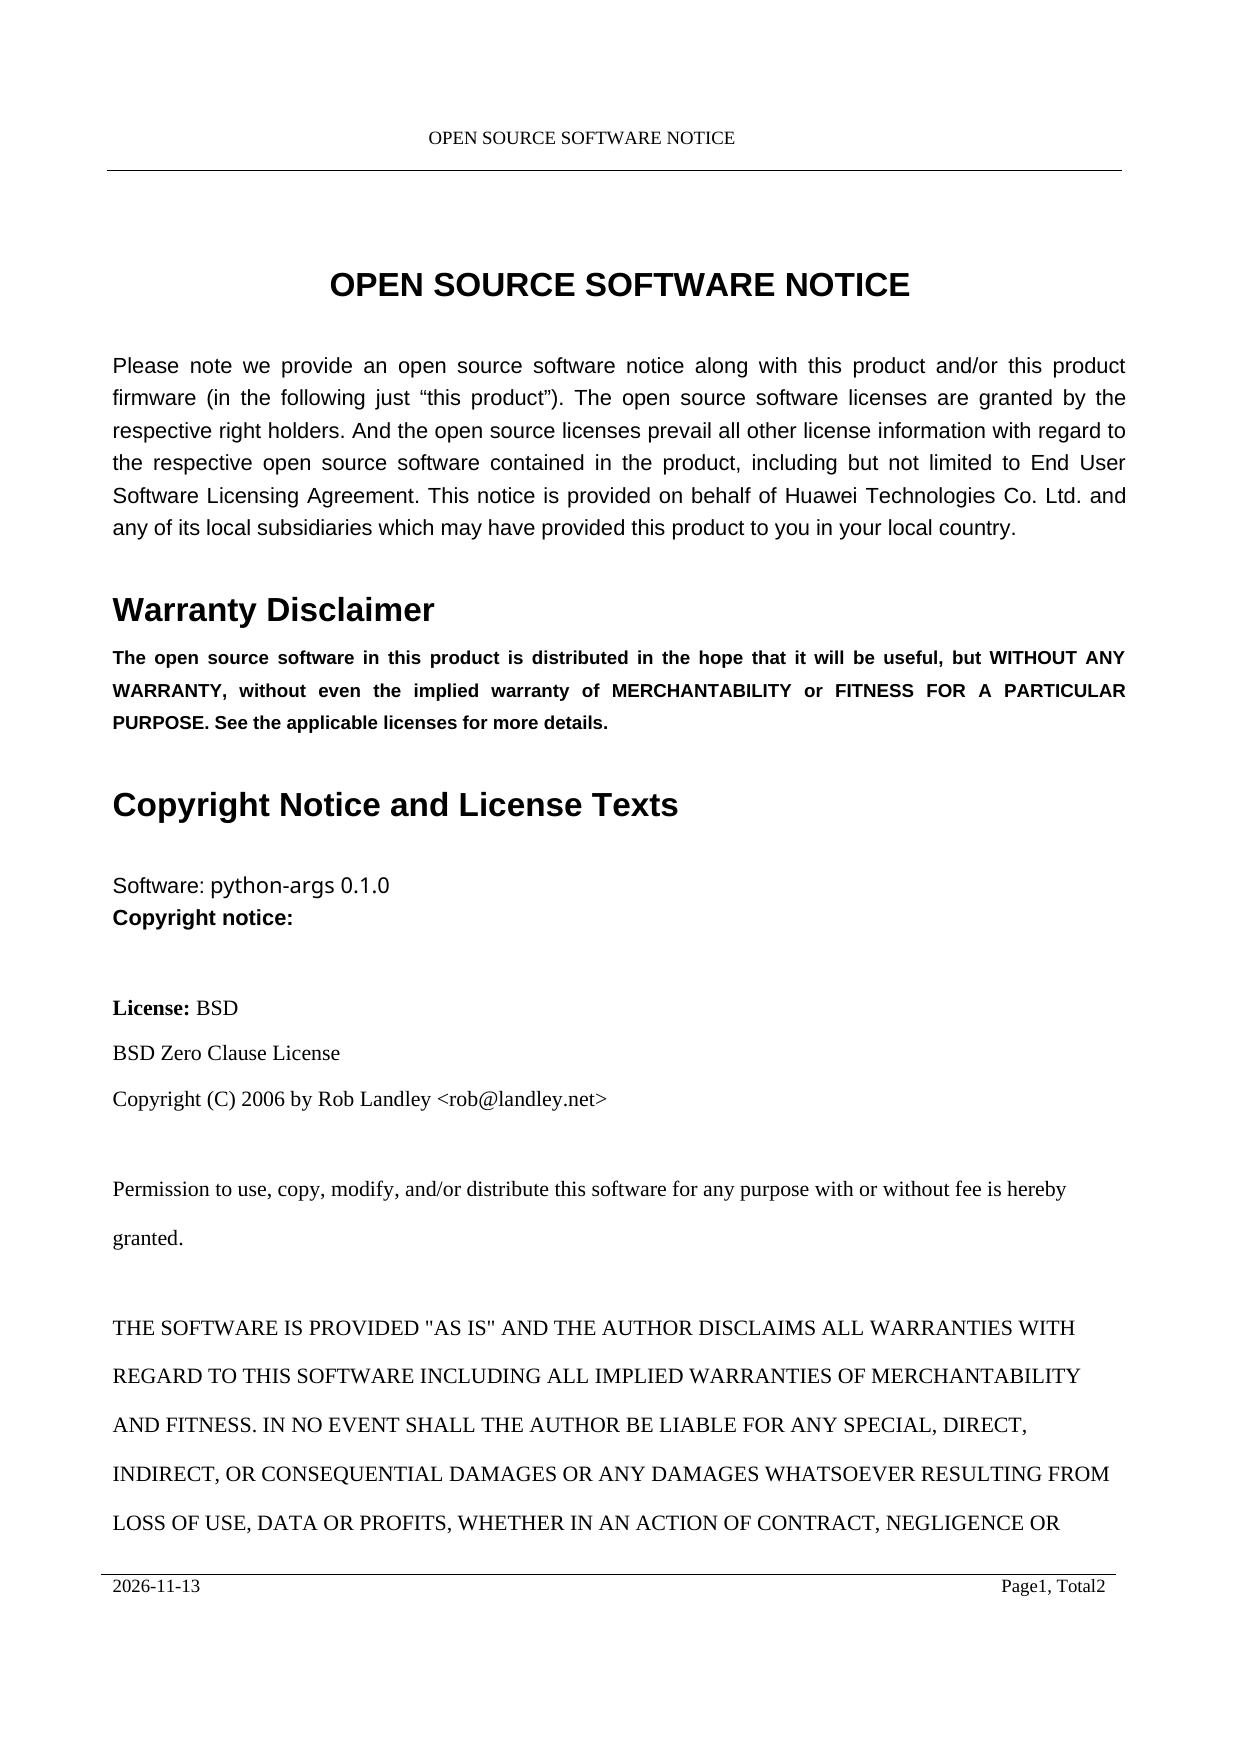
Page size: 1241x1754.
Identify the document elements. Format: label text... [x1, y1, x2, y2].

text Software: python-args 0.1.0 [112, 869, 1128, 901]
text Copyright (C) 2006 by Rob Landley <rob@landley.net> [112, 1082, 1128, 1114]
text OPEN SOURCE SOFTWARE NOTICE [112, 251, 1128, 316]
text Please note we provide an open source software notice along with this product and/or this product firmware (in the following just “this product”). The open source software licenses are granted by the respective right holders. And the open source licenses prevail all other license information with regard to the respective open source software contained in the product, including but not limited to End User Software Licensing Agreement. This notice is provided on behalf of Huawei Technologies Co. Ltd. and any of its local subsidiaries which may have provided this product to you in your local country. [112, 349, 1128, 544]
text Copyright notice: [112, 901, 1128, 934]
text The open source software in this product is distributed in the hope that it will be useful, but WITHOUT ANY WARRANTY, without even the implied warranty of MERCHANTABILITY or FITNESS FOR A PARTICULAR PURPOSE. See the applicable licenses for more details. [112, 641, 1128, 739]
text Warranty Disclaimer [112, 576, 1128, 641]
text License: BSD [112, 992, 1128, 1024]
text Copyright Notice and License Texts [112, 771, 1128, 836]
text BSD Zero Clause License [112, 1037, 1128, 1069]
text Permission to use, copy, modify, and/or distribute this software for any purpose with or without fee is hereby granted. [112, 1172, 1128, 1253]
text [112, 1311, 1128, 1538]
